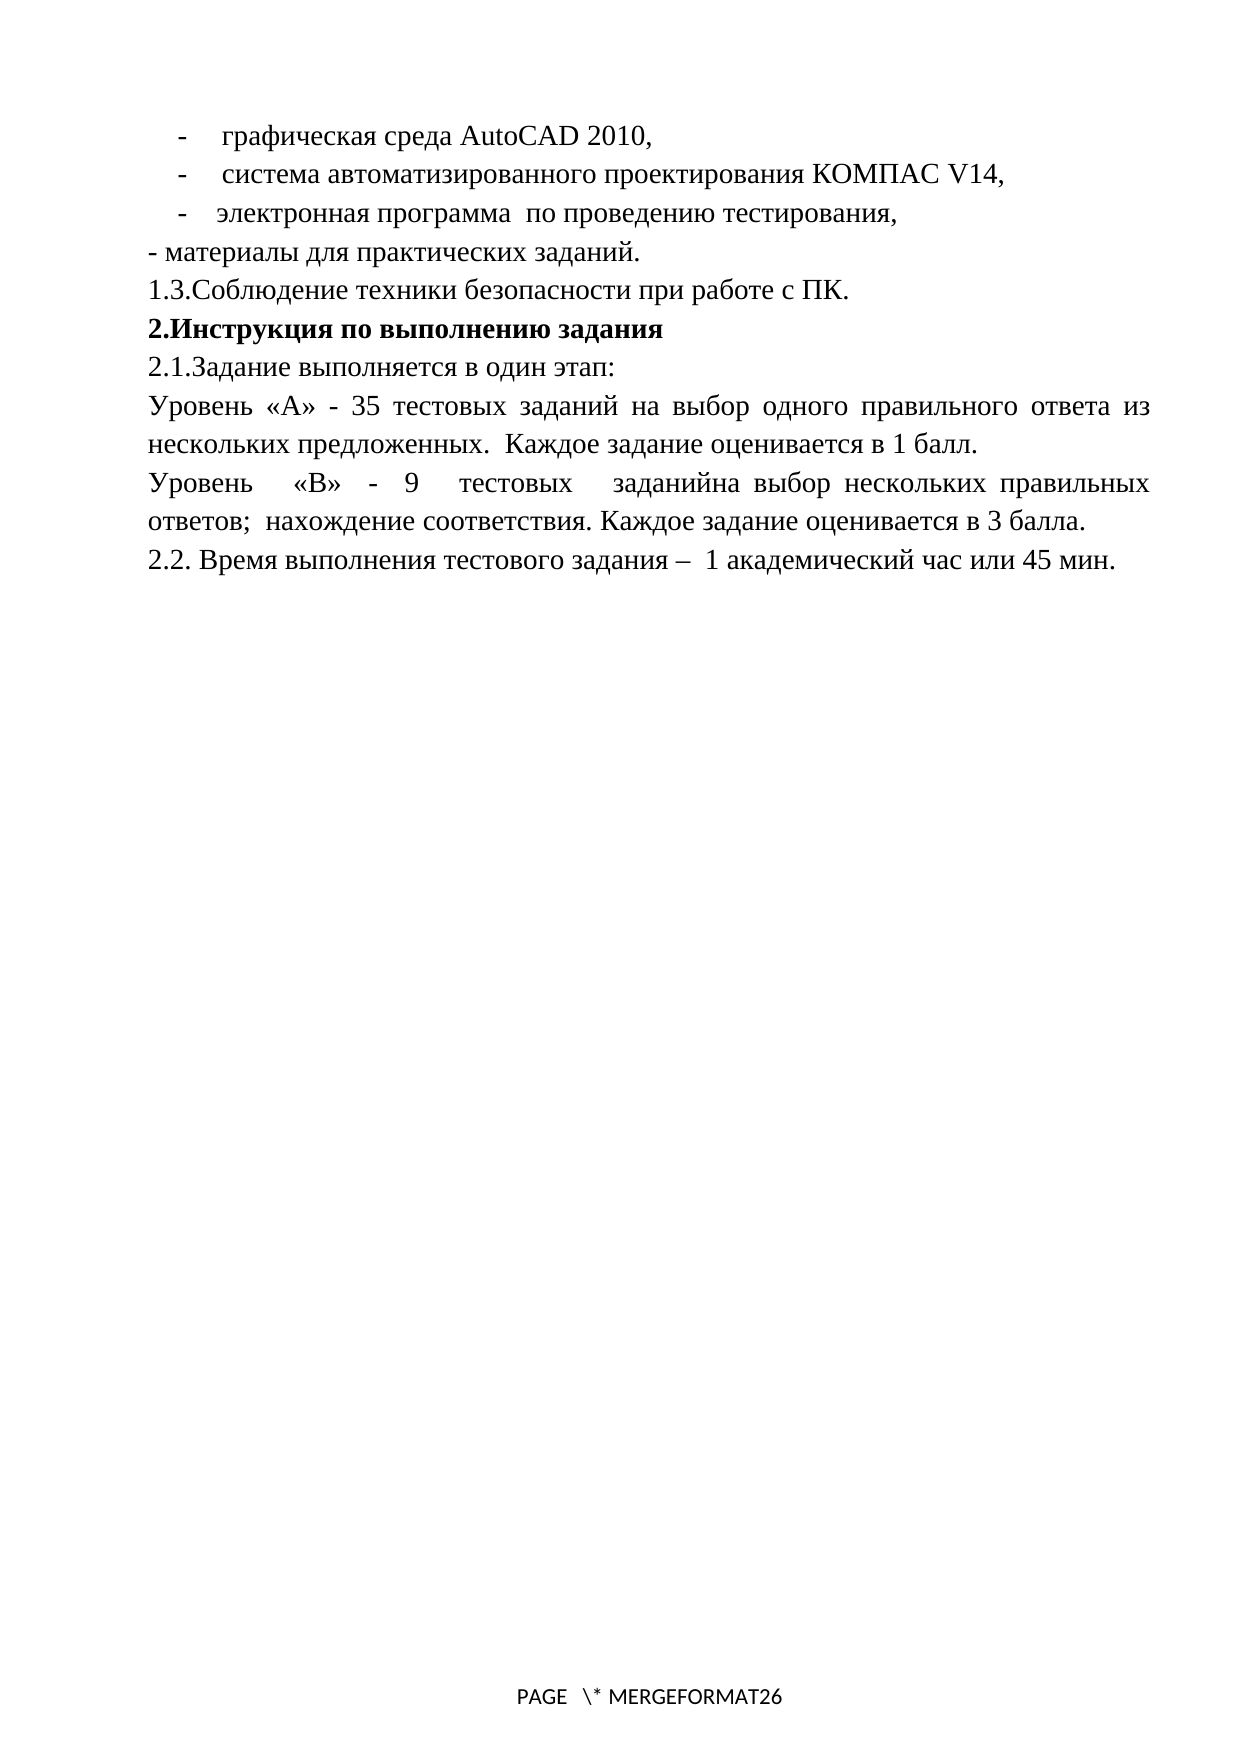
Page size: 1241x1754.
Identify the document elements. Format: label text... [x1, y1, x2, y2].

text 1.3.Соблюдение техники безопасности при работе с ПК. [148, 272, 1152, 306]
text 2.2. Время выполнения тестового задания – 1 академический час или 45 мин. [148, 542, 1152, 576]
text Уровень «А» - 35 тестовых заданий на выбор одного правильного ответа из нескольких предложенных. Каждое задание оценивается в 1 балл. [148, 388, 1152, 460]
text - графическая среда AutoCAD 2010, [177, 118, 1152, 152]
text Уровень «В» - 9 тестовых заданийна выбор нескольких правильных ответов; нахождение соответствия. Каждое задание оценивается в 3 балла. [148, 465, 1152, 537]
text - электронная программа по проведению тестирования, [177, 195, 1152, 229]
text 2.1.Задание выполняется в один этап: [148, 349, 1152, 383]
text - система автоматизированного проектирования КОМПАС V14, [177, 157, 1152, 190]
text 2.Инструкция по выполнению задания [148, 311, 1152, 344]
text - материалы для практических заданий. [148, 234, 1152, 267]
